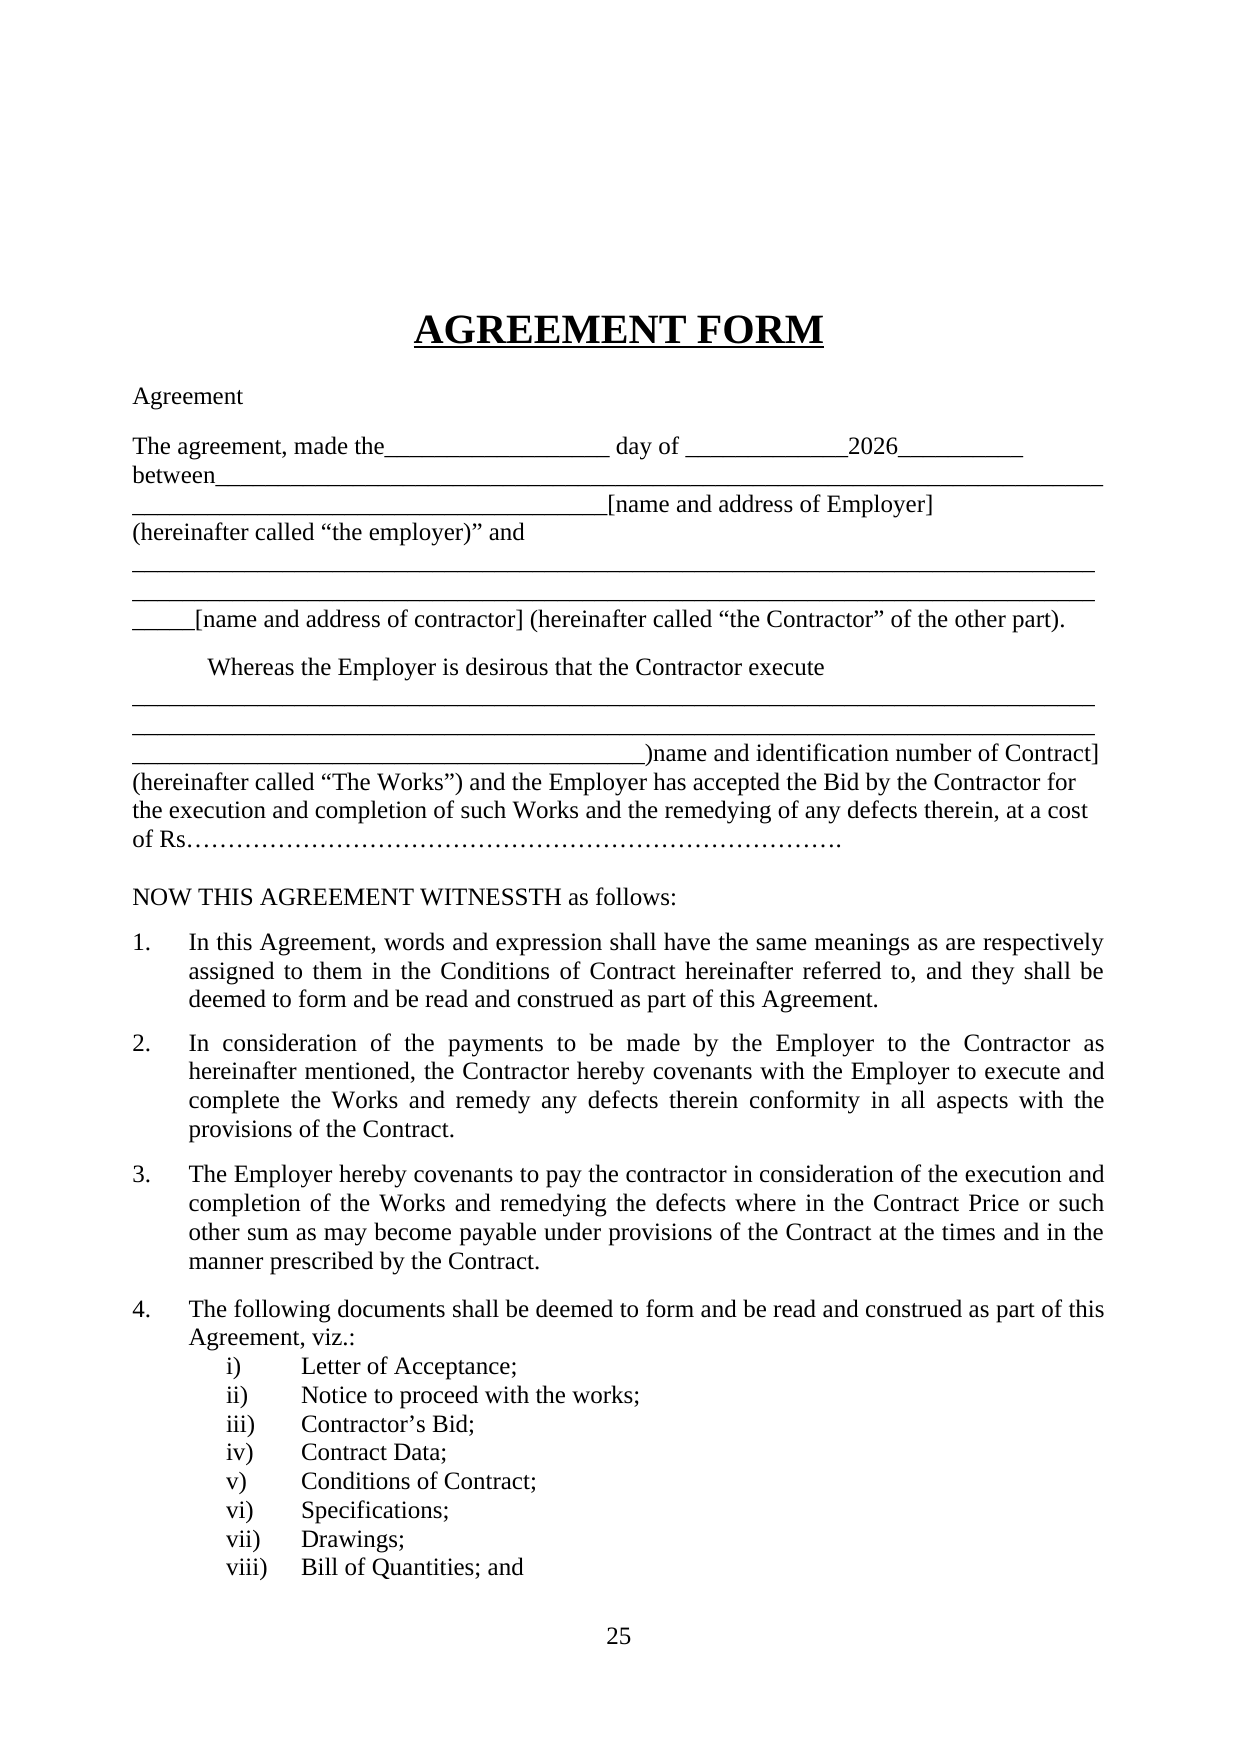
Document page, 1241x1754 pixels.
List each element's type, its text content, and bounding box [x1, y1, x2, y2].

title AGREEMENT FORM [132, 304, 1105, 352]
title Whereas the Employer is desirous that the Contractor execute ___________________________________________________________________________________________________________________________________________________________________________________________________)name and identification number of Contract] (hereinafter called “The Works”) and the Employer has accepted the Bid by the Contractor for the execution and completion of such Works and the remedying of any defects therein, at a cost of Rs……………………………………………………………………. [132, 652, 1105, 853]
title Contract Data; [226, 1437, 1105, 1466]
title Bill of Quantities; and [226, 1552, 1105, 1581]
title The agreement, made the__________________ day of _____________2026__________ between_____________________________________________________________________________________________________________[name and address of Employer] [132, 431, 1105, 517]
title Conditions of Contract; [226, 1466, 1105, 1495]
title NOW THIS AGREEMENT WITNESSTH as follows: [132, 882, 1105, 910]
title Notice to proceed with the works; [226, 1380, 1105, 1409]
title (hereinafter called “the employer)” and _______________________________________________________________________________________________________________________________________________________________[name and address of contractor] (hereinafter called “the Contractor” of the other part). [132, 517, 1105, 632]
title In this Agreement, words and expression shall have the same meanings as are respectively assigned to them in the Conditions of Contract hereinafter referred to, and they shall be deemed to form and be read and construed as part of this Agreement. [132, 927, 1105, 1013]
title Drawings; [226, 1524, 1105, 1552]
title Contractor’s Bid; [226, 1409, 1105, 1437]
title Agreement [132, 381, 1105, 409]
title Letter of Acceptance; [226, 1351, 1105, 1380]
title In consideration of the payments to be made by the Employer to the Contractor as hereinafter mentioned, the Contractor hereby covenants with the Employer to execute and complete the Works and remedy any defects therein conformity in all aspects with the provisions of the Contract. [132, 1028, 1105, 1143]
title Specifications; [226, 1495, 1105, 1524]
title The Employer hereby covenants to pay the contractor in consideration of the execution and completion of the Works and remedying the defects where in the Contract Price or such other sum as may become payable under provisions of the Contract at the times and in the manner prescribed by the Contract. [132, 1159, 1105, 1274]
title The following documents shall be deemed to form and be read and construed as part of this Agreement, viz.: [132, 1294, 1105, 1351]
